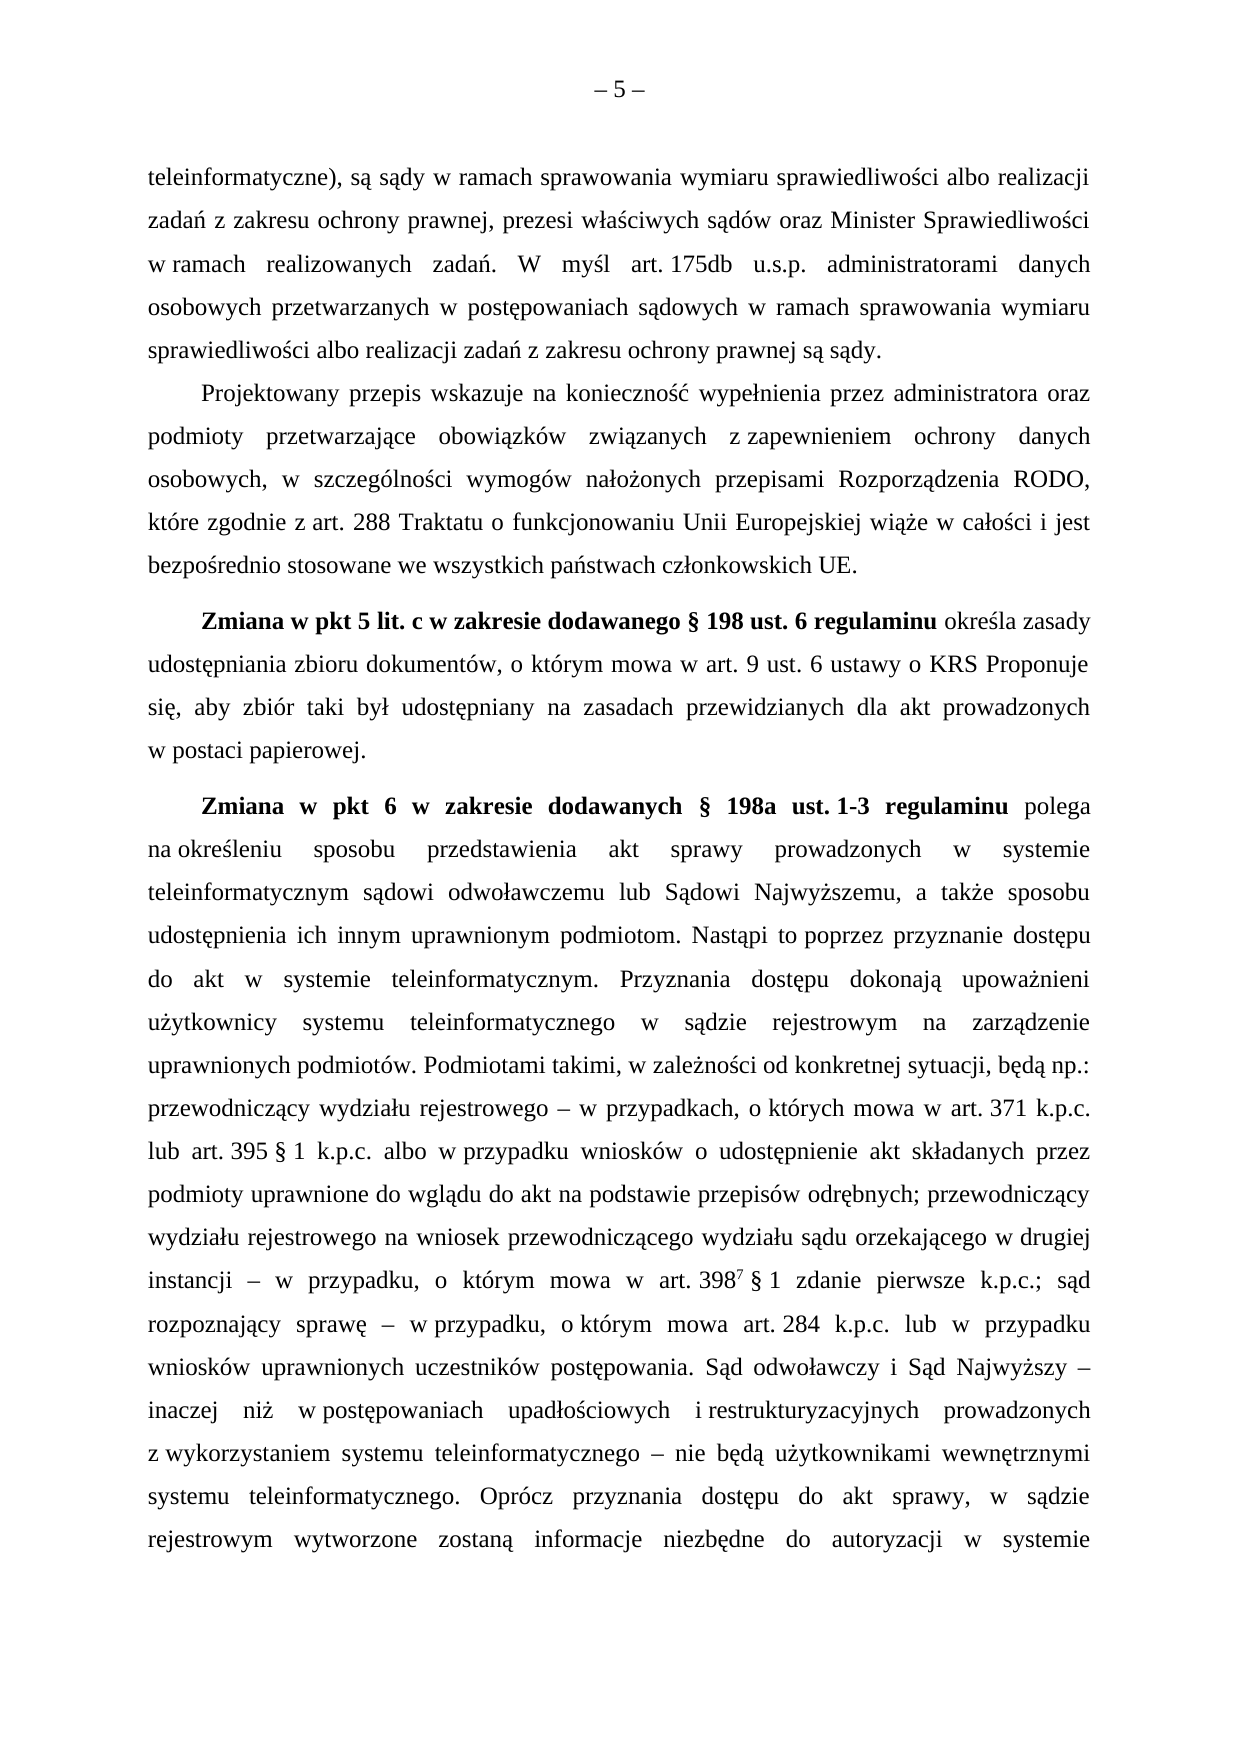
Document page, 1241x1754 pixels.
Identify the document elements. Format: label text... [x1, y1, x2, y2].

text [148, 162, 1091, 364]
text Projektowany przepis wskazuje na konieczność wypełnienia przez administratora oraz podmioty przetwarzające obowiązków związanych z zapewnieniem ochrony danych osobowych, w szczególności wymogów nałożonych przepisami Rozporządzenia RODO, które zgodnie z art. 288 Traktatu o funkcjonowaniu Unii Europejskiej wiąże w całości i jest bezpośrednio stosowane we wszystkich państwach członkowskich UE. [148, 378, 1091, 579]
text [148, 791, 1091, 1553]
text Zmiana w pkt 5 lit. c w zakresie dodawanego § 198 ust. 6 regulaminu określa zasady udostępniania zbioru dokumentów, o którym mowa w art. 9 ust. 6 ustawy o KRS Proponuje się, aby zbiór taki był udostępniany na zasadach przewidzianych dla akt prowadzonych w postaci papierowej. [148, 606, 1091, 764]
